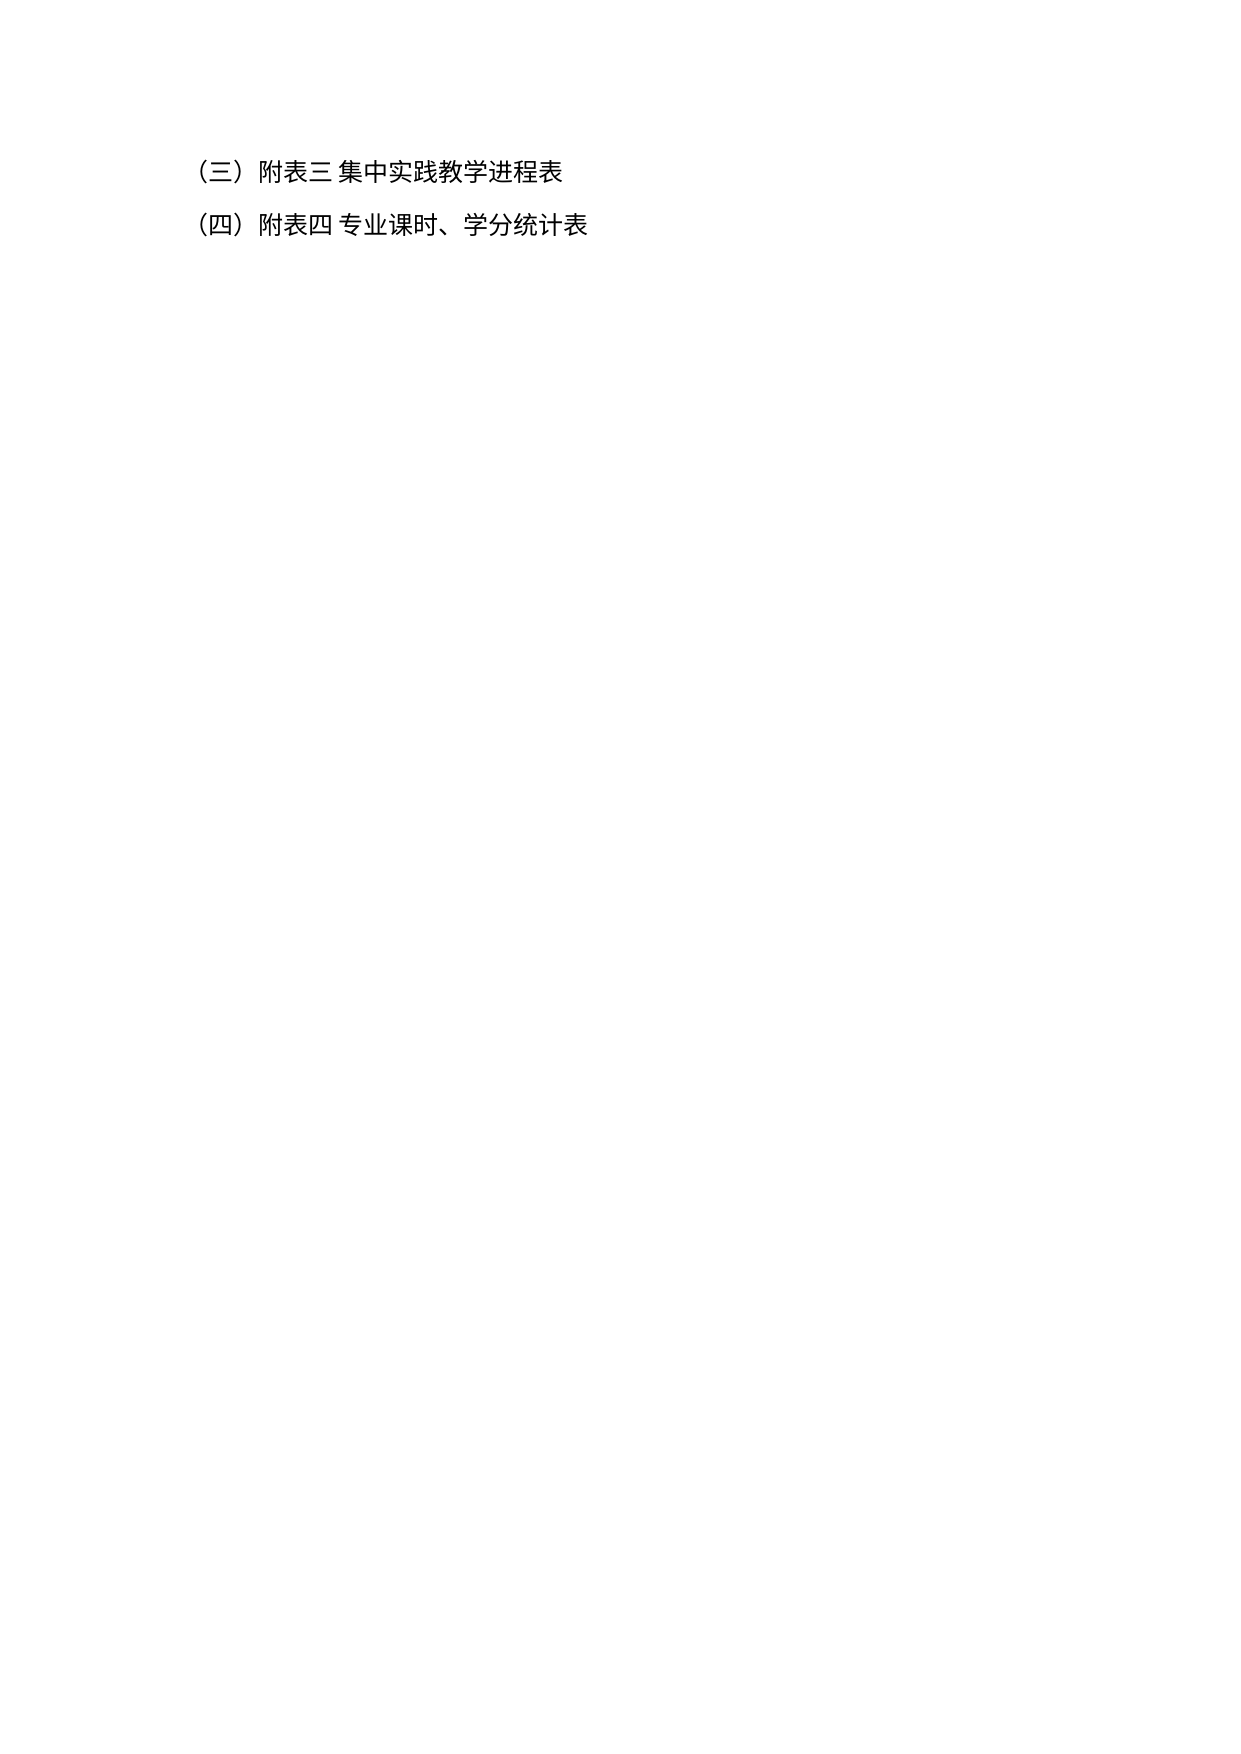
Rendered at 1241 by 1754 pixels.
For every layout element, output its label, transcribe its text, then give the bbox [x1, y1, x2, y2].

text （三）附表三 集中实践教学进程表 [183, 152, 1132, 188]
text （四）附表四 专业课时、学分统计表 [183, 206, 1132, 242]
